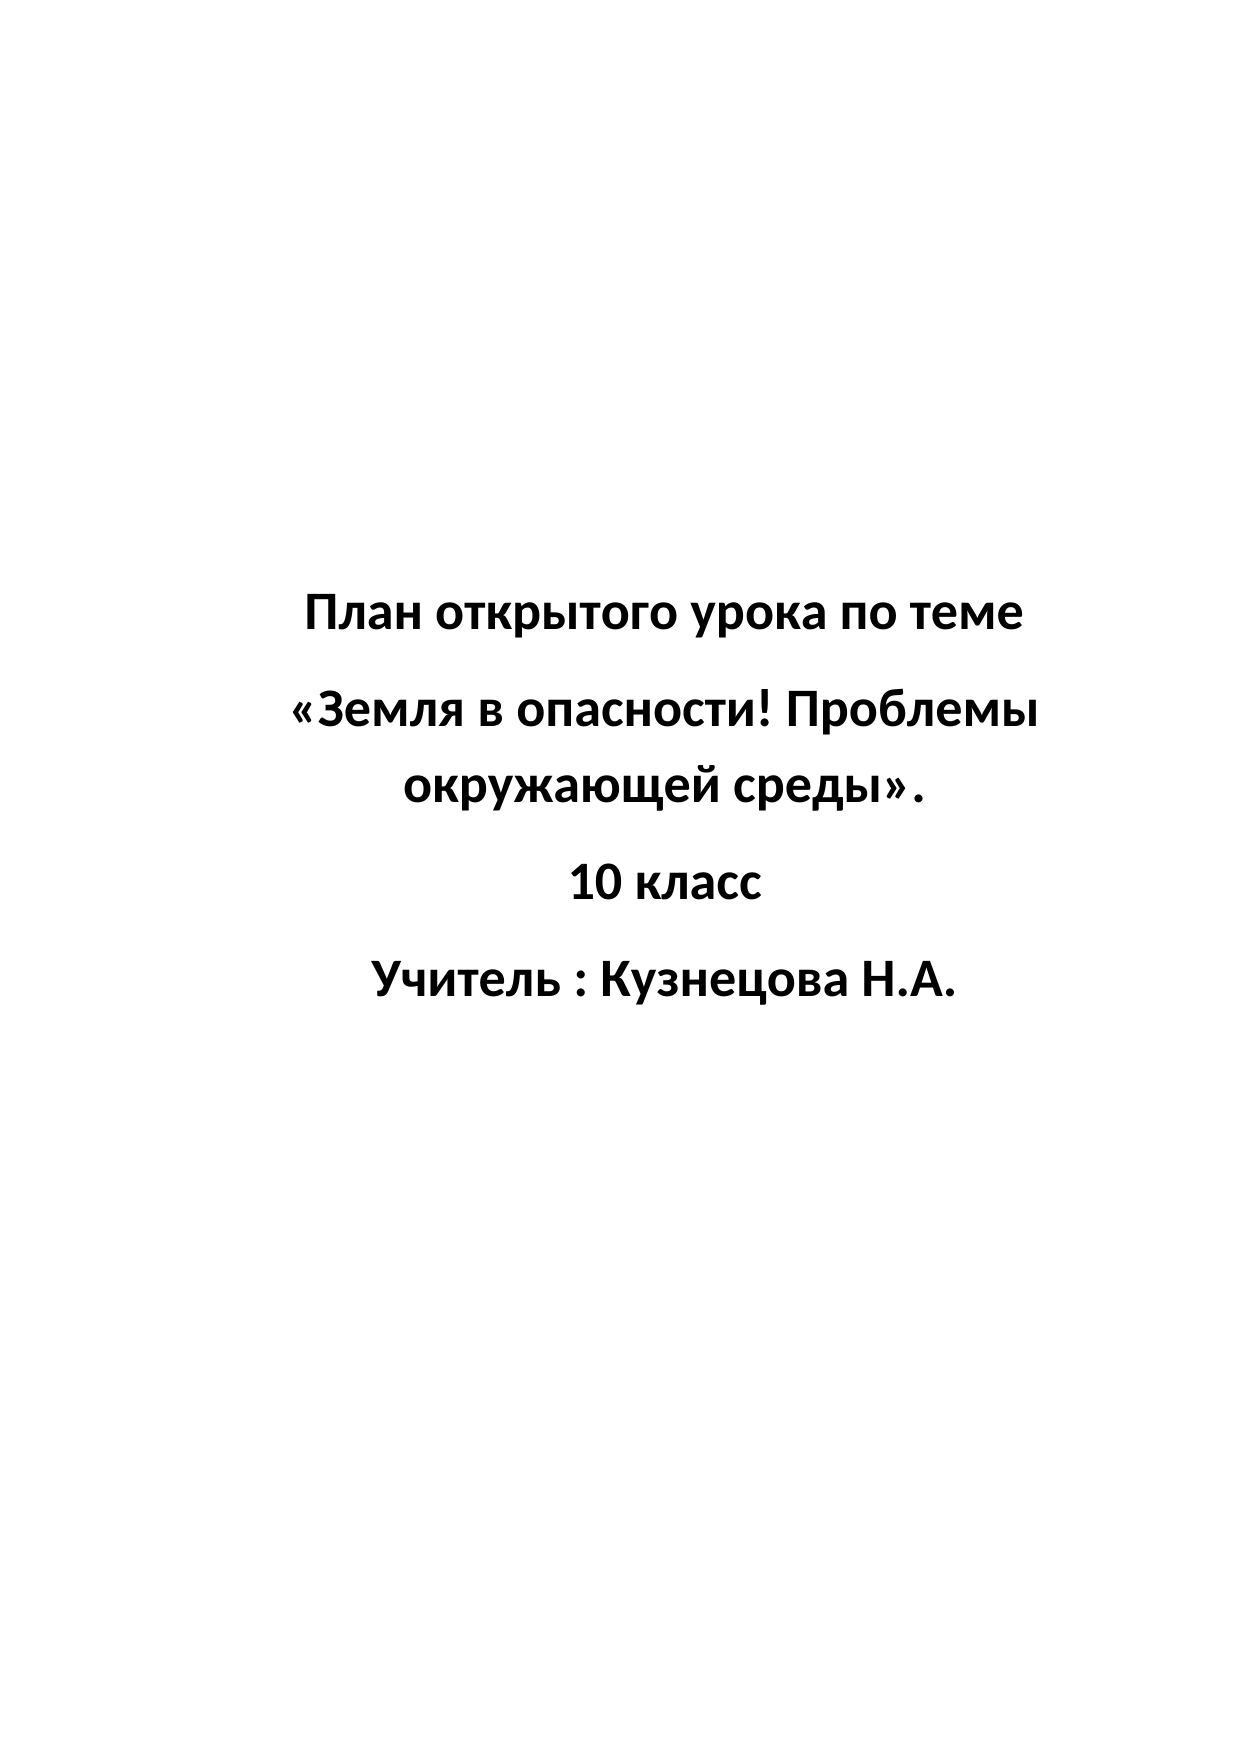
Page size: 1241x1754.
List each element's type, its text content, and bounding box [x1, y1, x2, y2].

text Учитель : Кузнецова Н.А. [177, 944, 1152, 1010]
text План открытого урока по теме [177, 577, 1152, 643]
text 10 класс [177, 847, 1152, 913]
text «Земля в опасности! Проблемы окружающей среды». [177, 674, 1152, 816]
